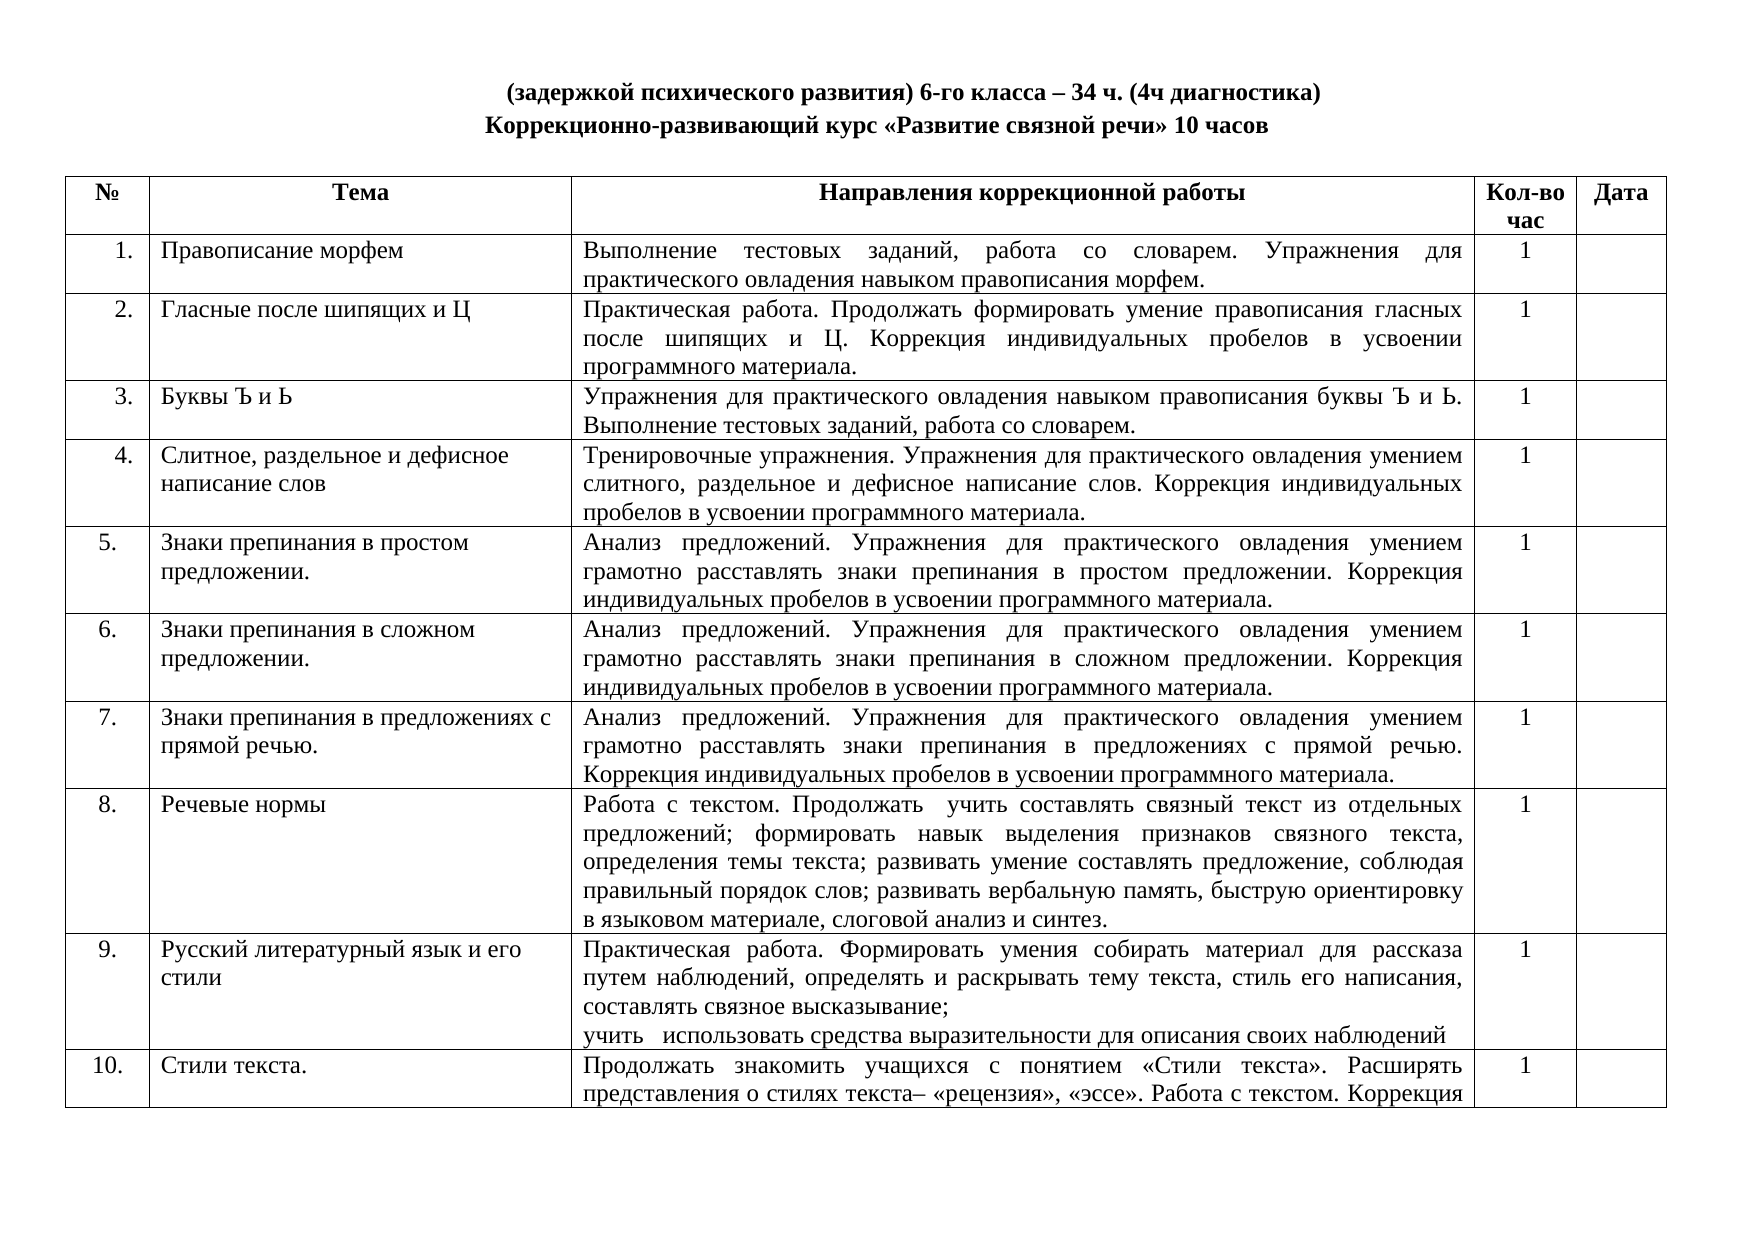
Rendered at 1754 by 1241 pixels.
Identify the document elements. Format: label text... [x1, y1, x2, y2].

table_cell Буквы Ъ и Ь [150, 381, 571, 439]
table_header Кол-во час [1475, 177, 1576, 234]
table_cell Работа с текстом. Продолжать учить составлять связный текст из отдельных предложений; формировать навык выделения признаков связного текста, определения темы текста; развивать умение составлять предложение, соблюдая правильный порядок слов; развивать вербальную память, быструю ориентировку в языковом материале, слоговой анализ и синтез. [572, 789, 1474, 933]
table_cell [1577, 702, 1666, 788]
table_cell 1 [1475, 789, 1576, 933]
table_cell 7. [66, 702, 149, 788]
table_cell 6. [66, 614, 149, 701]
table_cell Правописание морфем [150, 235, 571, 293]
table_cell 1 [1475, 527, 1576, 613]
table_cell [1577, 934, 1666, 1049]
table_cell Речевые нормы [150, 789, 571, 933]
table_cell Знаки препинания в предложениях с прямой речью. [150, 702, 571, 788]
table_cell 1 [1475, 1050, 1576, 1107]
table_cell Русский литературный язык и его стили [150, 934, 571, 1049]
table_header Дата [1577, 177, 1666, 234]
table_cell 1 [1475, 614, 1576, 701]
table_cell 9. [66, 934, 149, 1049]
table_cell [572, 1050, 1474, 1107]
table_cell Практическая работа. Формировать умения собирать материал для рассказа путем наблюдений, определять и раскрывать тему текста, стиль его написания, составлять связное высказывание; учить использовать средства выразительности для описания своих наблюдений [572, 934, 1474, 1049]
table_cell [1577, 614, 1666, 701]
table_cell 1 [1475, 381, 1576, 439]
table_cell 1 [1475, 294, 1576, 380]
table_cell [1577, 381, 1666, 439]
table_cell [1577, 235, 1666, 293]
table_cell 1 [1475, 440, 1576, 526]
table_cell Анализ предложений. Упражнения для практического овладения умением грамотно расставлять знаки препинания в сложном предложении. Коррекция индивидуальных пробелов в усвоении программного материала. [572, 614, 1474, 701]
table_cell Анализ предложений. Упражнения для практического овладения умением грамотно расставлять знаки препинания в простом предложении. Коррекция индивидуальных пробелов в усвоении программного материала. [572, 527, 1474, 613]
table_cell [1577, 294, 1666, 380]
table_cell Слитное, раздельное и дефисное написание слов [150, 440, 571, 526]
table_cell [66, 440, 149, 526]
table_cell 10. [66, 1050, 149, 1107]
table_header № [66, 177, 149, 234]
table_cell [1577, 789, 1666, 933]
table_cell 1 [1475, 934, 1576, 1049]
text Коррекционно-развивающий курс «Развитие связной речи» 10 часов [77, 110, 1677, 138]
table_cell Стили текста. [150, 1050, 571, 1107]
table_cell 1 [1475, 235, 1576, 293]
table_cell [66, 235, 149, 293]
text (задержкой психического развития) 6-го класса – 34 ч. (4ч диагностика) [77, 77, 1677, 106]
table_cell [1577, 440, 1666, 526]
table_cell 1 [1475, 702, 1576, 788]
table_cell Гласные после шипящих и Ц [150, 294, 571, 380]
table_cell [66, 294, 149, 380]
table_cell Упражнения для практического овладения навыком правописания буквы Ъ и Ь. Выполнение тестовых заданий, работа со словарем. [572, 381, 1474, 439]
table_header Направления коррекционной работы [572, 177, 1474, 234]
table_cell Тренировочные упражнения. Упражнения для практического овладения умением слитного, раздельное и дефисное написание слов. Коррекция индивидуальных пробелов в усвоении программного материала. [572, 440, 1474, 526]
table_cell [1577, 1050, 1666, 1107]
table_cell Анализ предложений. Упражнения для практического овладения умением грамотно расставлять знаки препинания в предложениях с прямой речью. Коррекция индивидуальных пробелов в усвоении программного материала. [572, 702, 1474, 788]
table_cell [66, 381, 149, 439]
table_header Тема [150, 177, 571, 234]
table_cell Практическая работа. Продолжать формировать умение правописания гласных после шипящих и Ц. Коррекция индивидуальных пробелов в усвоении программного материала. [572, 294, 1474, 380]
table_cell 5. [66, 527, 149, 613]
table_cell 8. [66, 789, 149, 933]
table_cell [1577, 527, 1666, 613]
table_cell Знаки препинания в простом предложении. [150, 527, 571, 613]
table_cell Выполнение тестовых заданий, работа со словарем. Упражнения для практического овладения навыком правописания морфем. [572, 235, 1474, 293]
table_cell Знаки препинания в сложном предложении. [150, 614, 571, 701]
